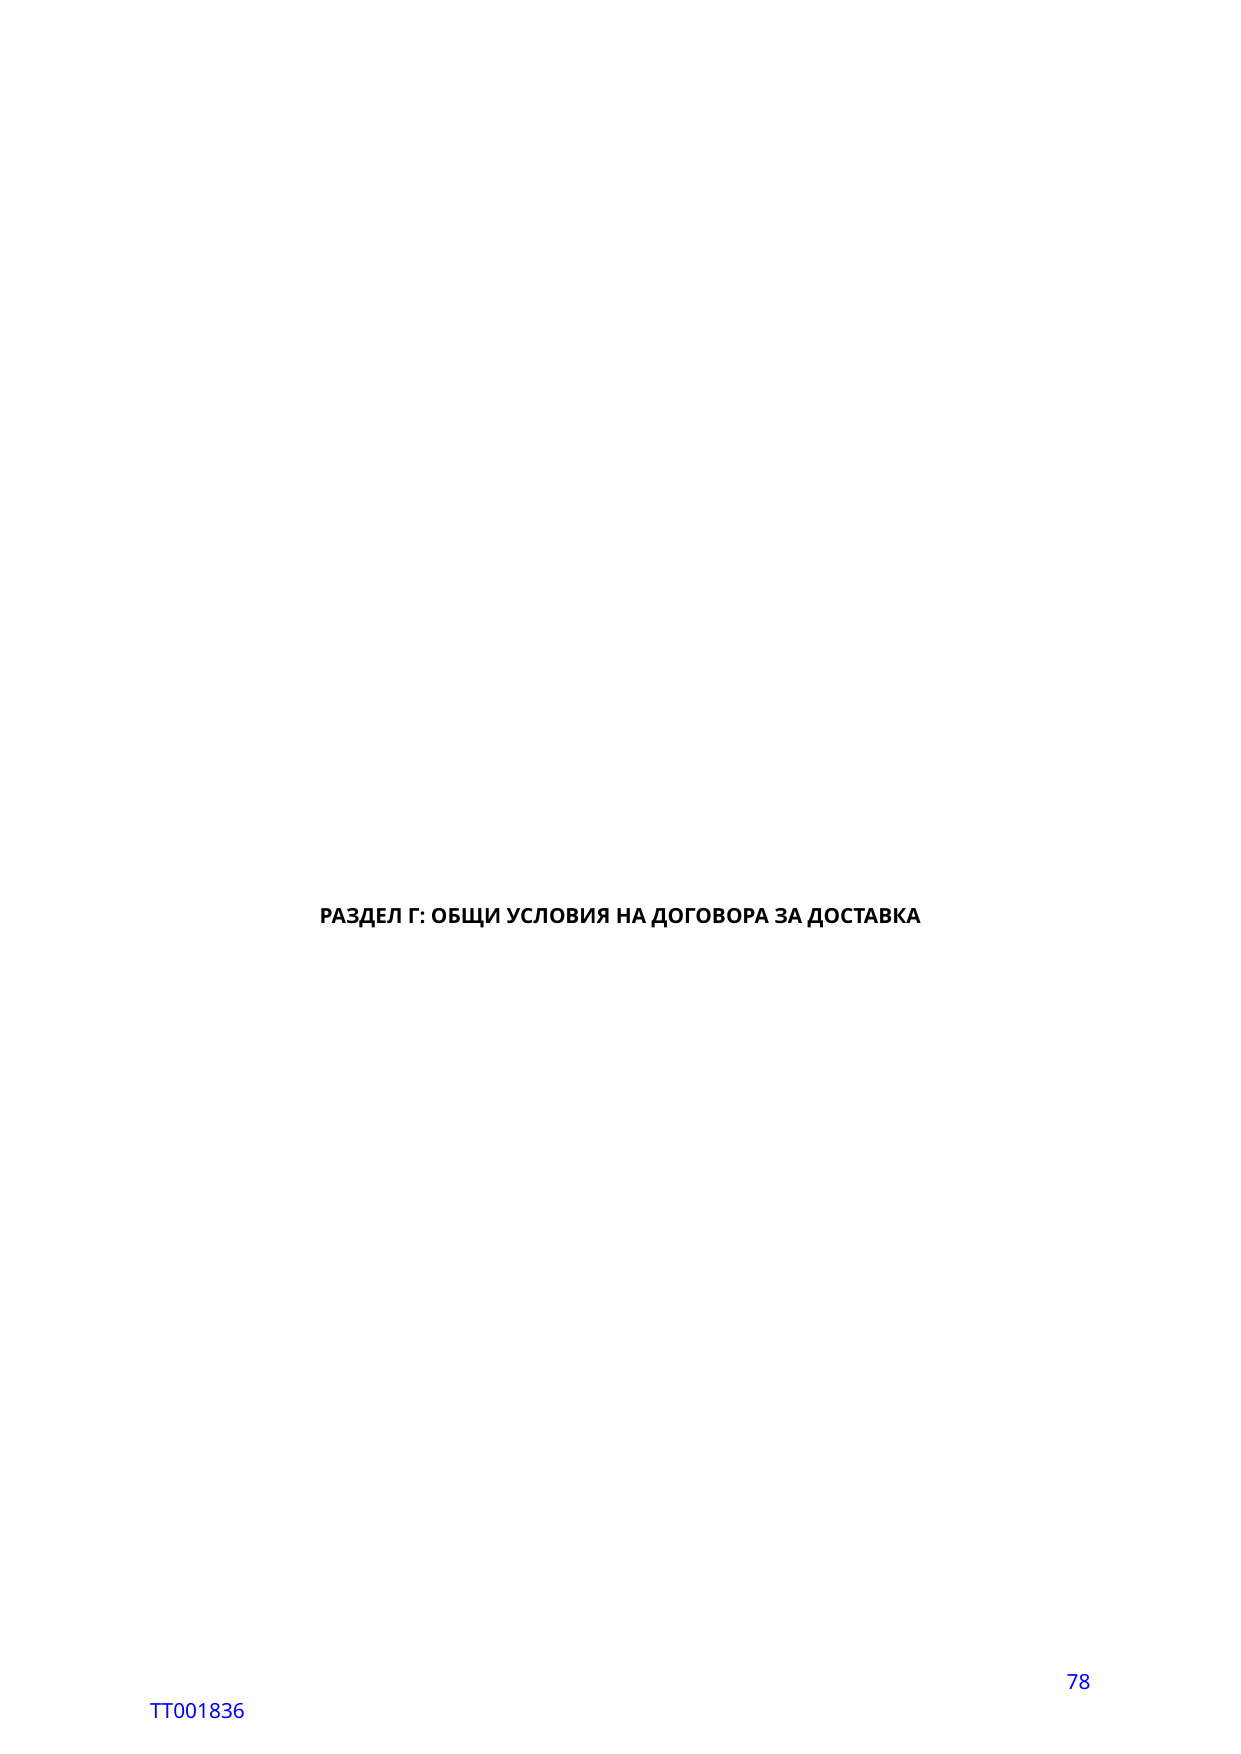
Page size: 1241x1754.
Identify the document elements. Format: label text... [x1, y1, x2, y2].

text РАЗДЕЛ Г: ОБЩИ УСЛОВИЯ НА ДОГОВОРА ЗА ДОСТАВКА [150, 901, 1090, 929]
